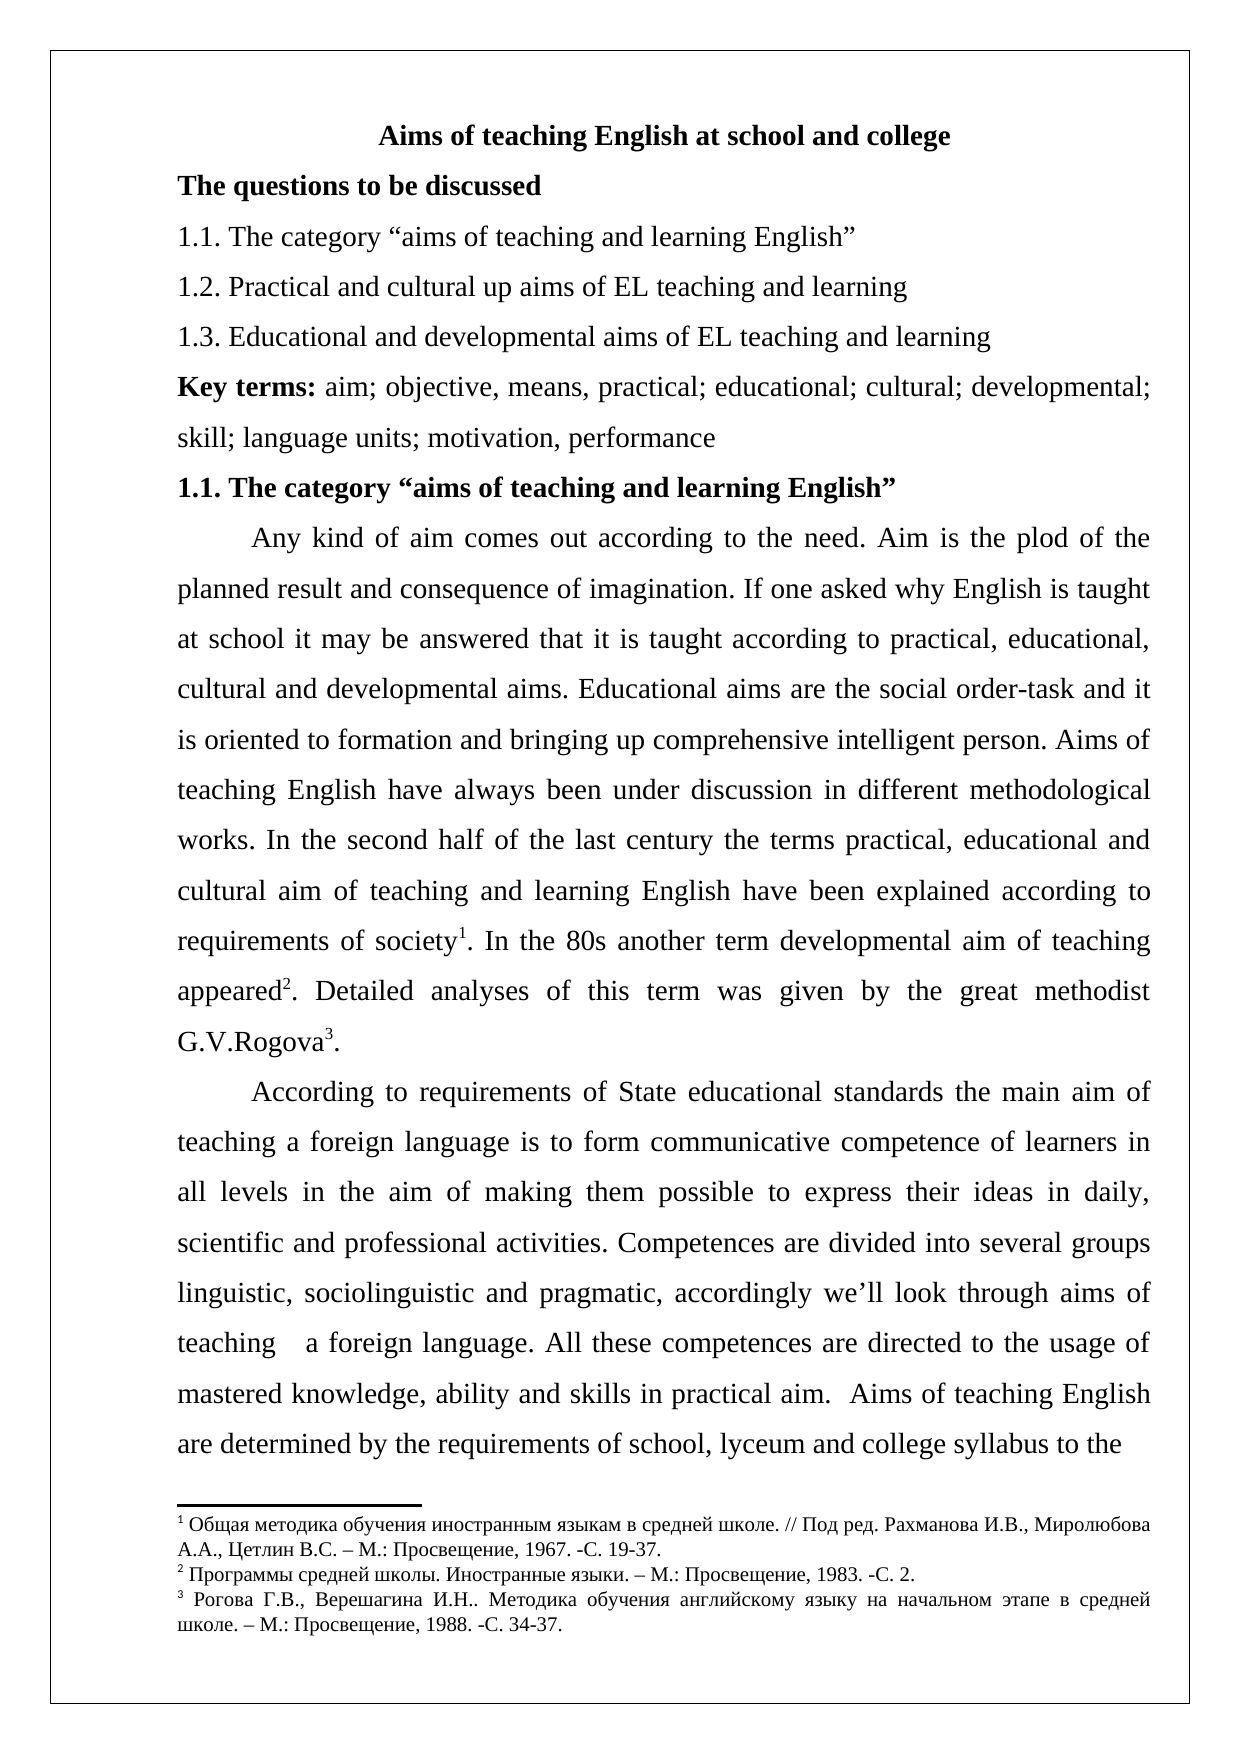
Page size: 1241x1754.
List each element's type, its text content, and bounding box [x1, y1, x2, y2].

text 1.3. Educational and developmental aims of EL teaching and learning [177, 319, 1152, 353]
text Aims of teaching English at school and college [177, 118, 1152, 152]
text 1.2. Practical and cultural up aims of EL teaching and learning [177, 269, 1152, 302]
text Key terms: aim; objective, means, practical; educational; cultural; developmental; skill; language units; motivation, performance [177, 369, 1152, 453]
text 1.1. The category “aims of teaching and learning English” [177, 219, 1152, 252]
text Any kind of aim comes out according to the need. Aim is the plod of the planned result and consequence of imagination. If one asked why English is taught at school it may be answered that it is taught according to practical, educational, cultural and developmental aims. Educational aims are the social order-task and it is oriented to formation and bringing up comprehensive intelligent person. Aims of teaching English have always been under discussion in different methodological works. In the second half of the last century the terms practical, educational and cultural aim of teaching and learning English have been explained according to requirements of society. In the 80s another term developmental aim of teaching appeared. Detailed analyses of this term was given by the great methodist G.V.Rogova. [177, 521, 1152, 1057]
text 1.1. The category “aims of teaching and learning English” [177, 470, 1152, 504]
text The questions to be discussed [177, 168, 1152, 202]
text According to requirements of State educational standards the main aim of teaching a foreign language is to form communicative competence of learners in all levels in the aim of making them possible to express their ideas in daily, scientific and professional activities. Competences are divided into several groups linguistic, sociolinguistic and pragmatic, accordingly we’ll look through aims of teaching a foreign language. All these competences are directed to the usage of mastered knowledge, ability and skills in practical aim. Aims of teaching English are determined by the requirements of school, lyceum and college syllabus to the [177, 1074, 1152, 1460]
